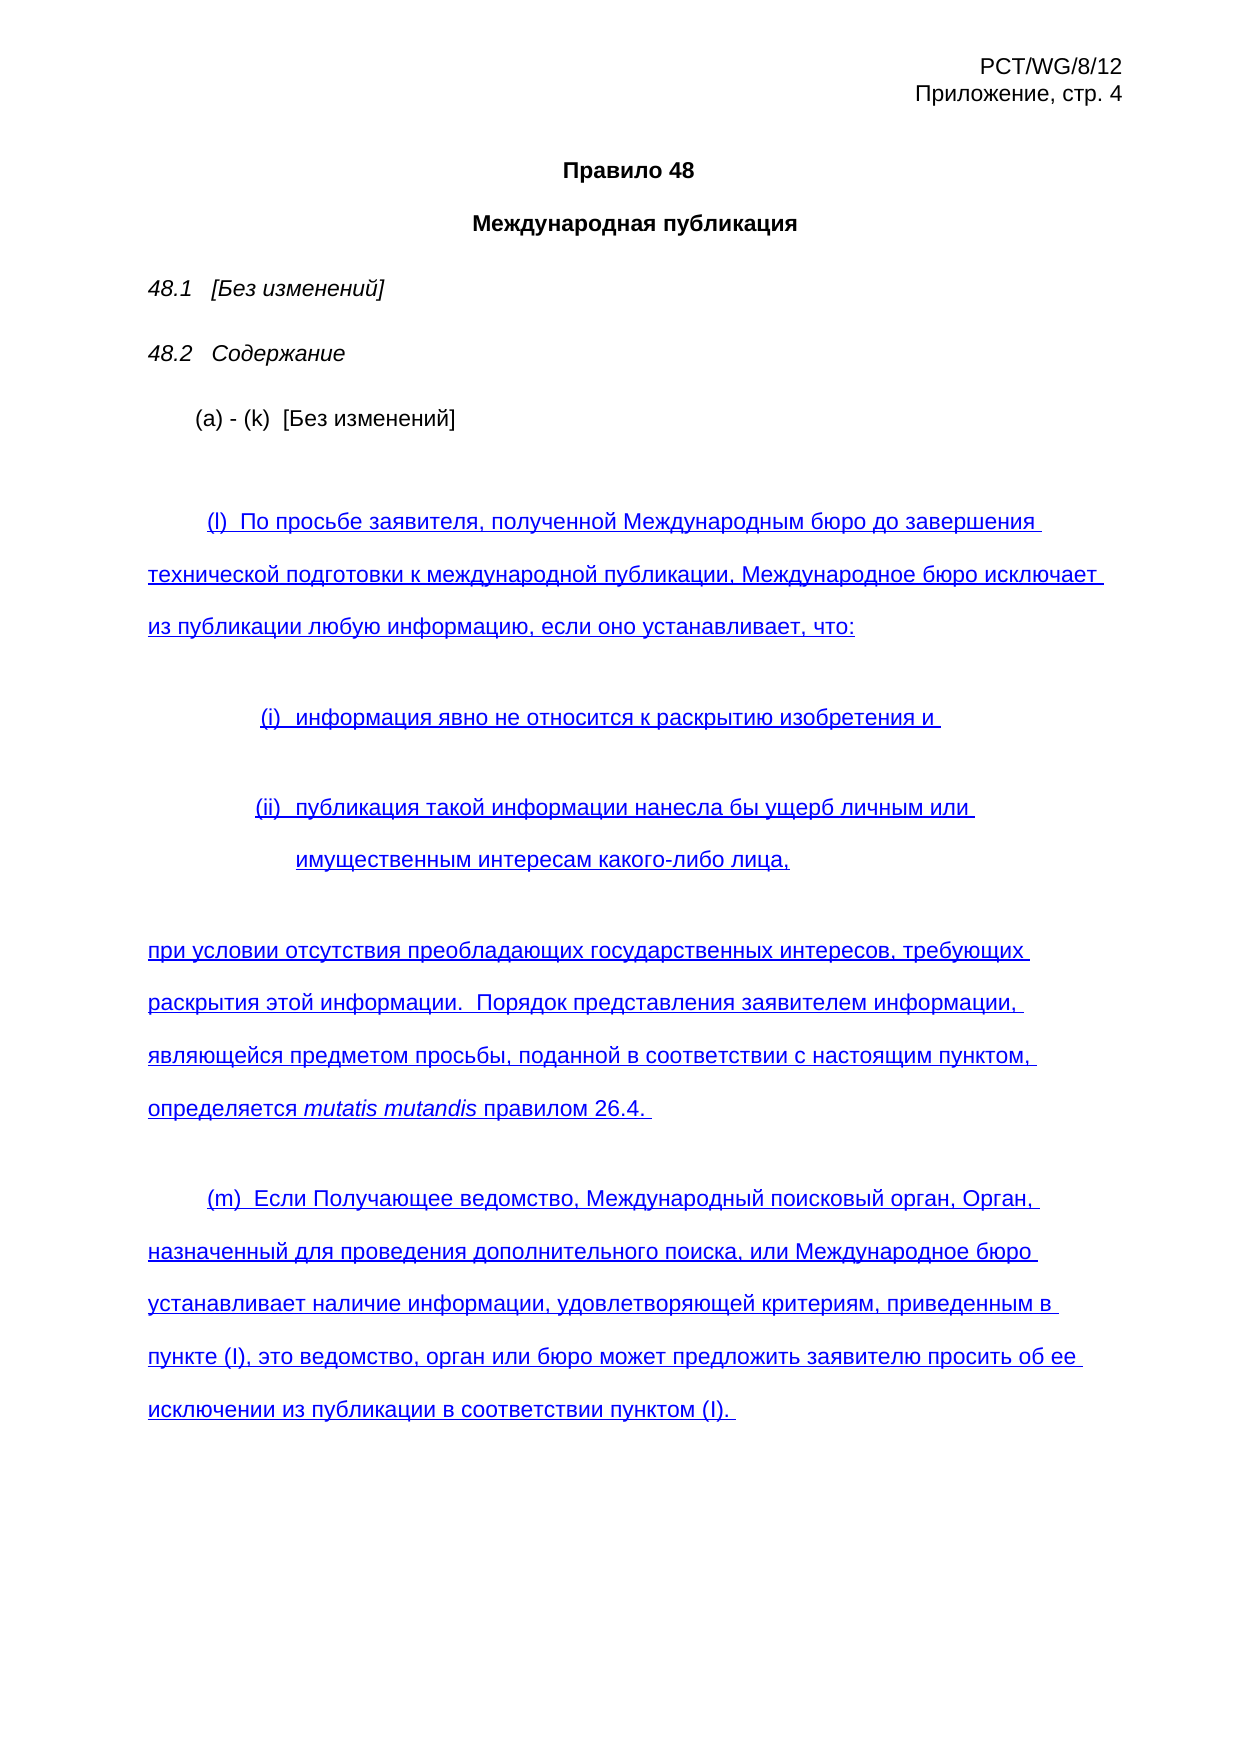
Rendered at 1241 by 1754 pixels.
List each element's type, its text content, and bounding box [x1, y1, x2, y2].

text (l) По просьбе заявителя, полученной Международным бюро до завершения технической подготовки к международной публикации, Международное бюро исключает из публикации любую информацию, если оно устанавливает, что: [148, 508, 1122, 640]
text (a) - (k) [Без изменений] [148, 405, 1122, 432]
text (ii) публикация такой информации нанесла бы ущерб личным или имущественным интересам какого-либо лица, [148, 794, 1122, 873]
title Правило 48 Международная публикация [148, 157, 1122, 236]
text 48.2 Содержание [148, 340, 1122, 366]
text 48.1 [Без изменений] [148, 275, 1122, 301]
text (i) информация явно не относится к раскрытию изобретения и [148, 703, 1122, 730]
text (m) Если Получающее ведомство, Международный поисковый орган, Орган, назначенный для проведения дополнительного поиска, или Международное бюро устанавливает наличие информации, удовлетворяющей критериям, приведенным в пункте (I), это ведомство, орган или бюро может предложить заявителю просить об ее исключении из публикации в соответствии пунктом (I). [148, 1185, 1122, 1422]
text при условии отсутствия преобладающих государственных интересов, требующих раскрытия этой информации. Порядок представления заявителем информации, являющейся предметом просьбы, поданной в соответствии с настоящим пунктом, определяется mutatis mutandis правилом 26.4. [148, 937, 1122, 1121]
